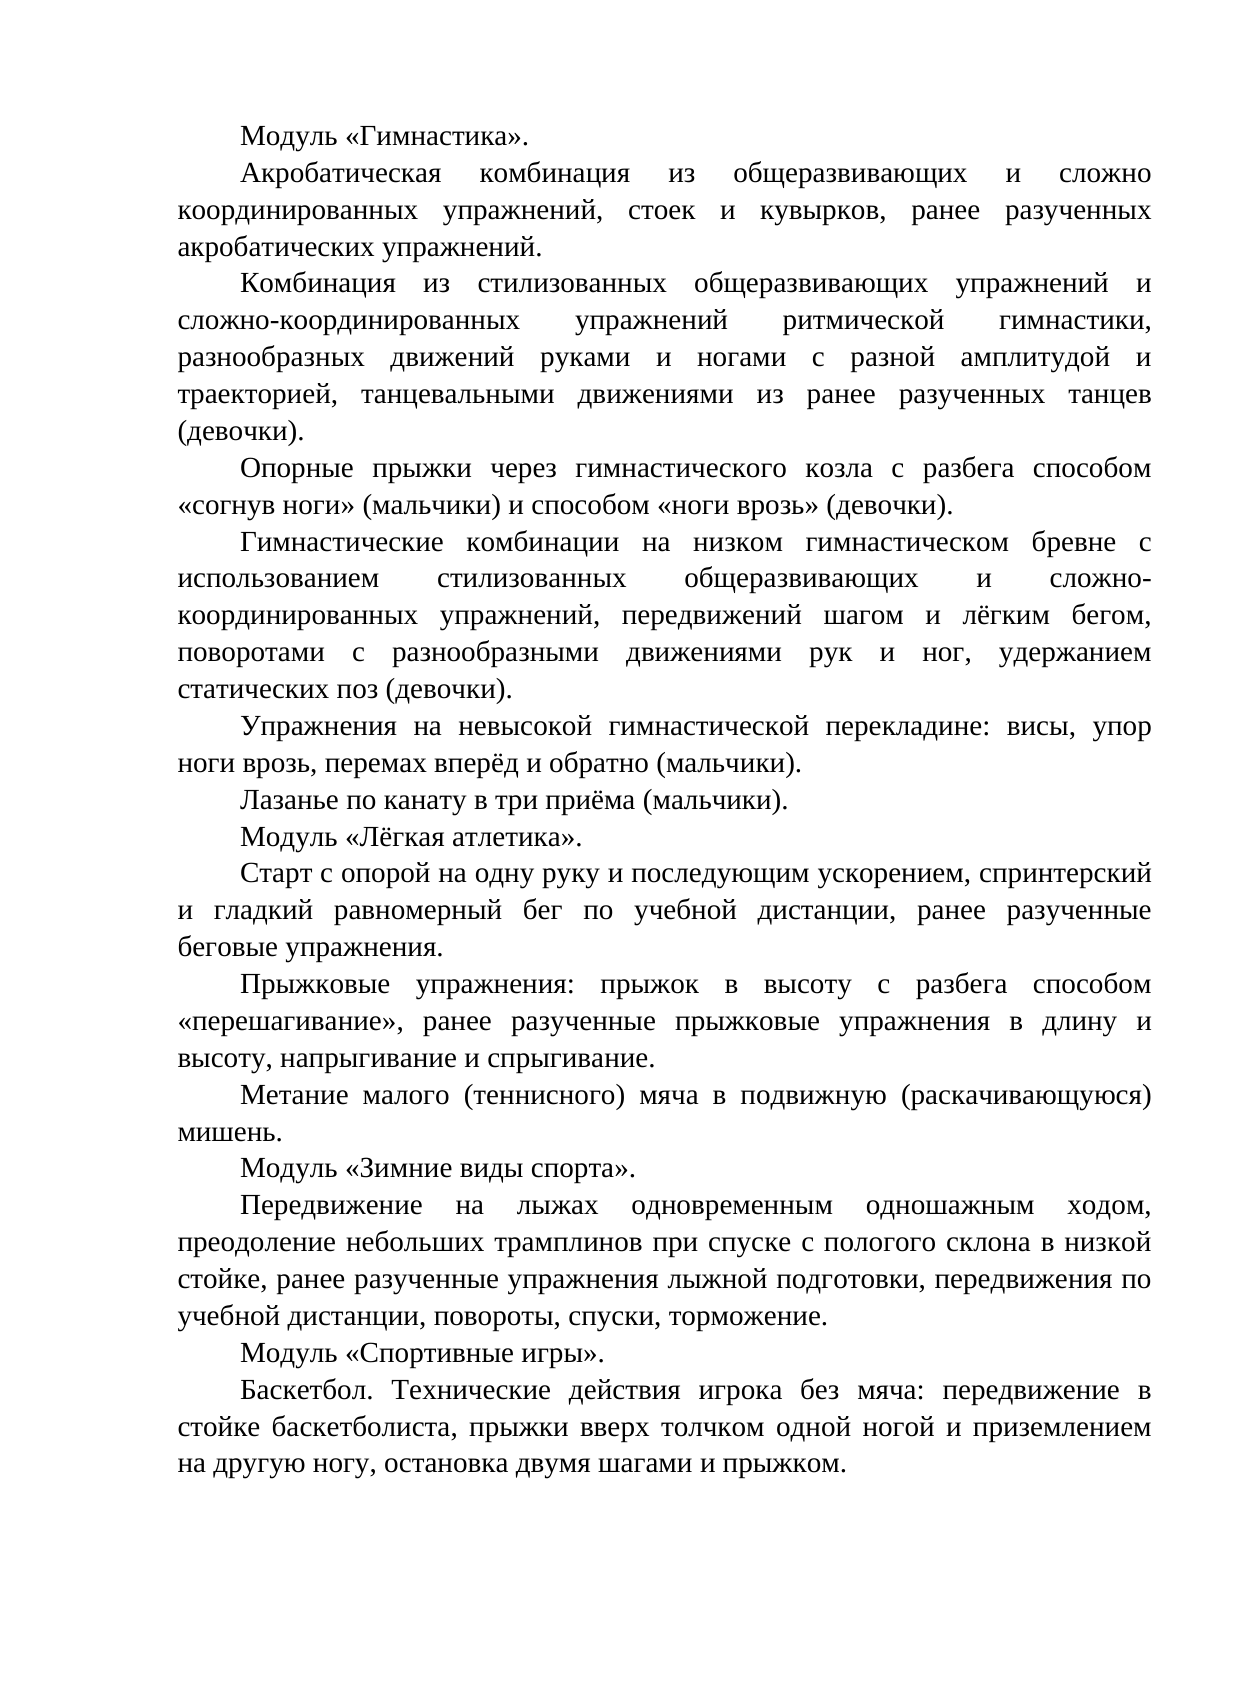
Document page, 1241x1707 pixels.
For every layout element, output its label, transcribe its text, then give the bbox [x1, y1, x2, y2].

text Модуль «Гимнастика». [177, 118, 1152, 152]
text Баскетбол. Технические действия игрока без мяча: передвижение в стойке баскетболиста, прыжки вверх толчком одной ногой и приземлением на другую ногу, остановка двумя шагами и прыжком. [177, 1372, 1152, 1479]
text Упражнения на невысокой гимнастической перекладине: висы, упор ноги врозь, перемах вперёд и обратно (мальчики). [177, 708, 1152, 778]
text Передвижение на лыжах одновременным одношажным ходом, преодоление небольших трамплинов при спуске с пологого склона в низкой стойке, ранее разученные упражнения лыжной подготовки, передвижения по учебной дистанции, повороты, спуски, торможение. [177, 1187, 1152, 1332]
text Комбинация из стилизованных общеразвивающих упражнений и сложно-координированных упражнений ритмической гимнастики, разнообразных движений руками и ногами с разной амплитудой и траекторией, танцевальными движениями из ранее разученных танцев (девочки). [177, 266, 1152, 447]
text Акробатическая комбинация из общеразвивающих и сложно координированных упражнений, стоек и кувырков, ранее разученных акробатических упражнений. [177, 155, 1152, 262]
text Метание малого (теннисного) мяча в подвижную (раскачивающуюся) мишень. [177, 1077, 1152, 1147]
text Опорные прыжки через гимнастического козла с разбега способом «согнув ноги» (мальчики) и способом «ноги врозь» (девочки). [177, 450, 1152, 520]
text Модуль «Зимние виды спорта». [177, 1151, 1152, 1184]
text Прыжковые упражнения: прыжок в высоту с разбега способом «перешагивание», ранее разученные прыжковые упражнения в длину и высоту, напрыгивание и спрыгивание. [177, 966, 1152, 1073]
text Лазанье по канату в три приёма (мальчики). [177, 782, 1152, 815]
text Старт с опорой на одну руку и последующим ускорением, спринтерский и гладкий равномерный бег по учебной дистанции, ранее разученные беговые упражнения. [177, 856, 1152, 963]
text Модуль «Спортивные игры». [177, 1335, 1152, 1368]
text Гимнастические комбинации на низком гимнастическом бревне с использованием стилизованных общеразвивающих и сложно-координированных упражнений, передвижений шагом и лёгким бегом, поворотами с разнообразными движениями рук и ног, удержанием статических поз (девочки). [177, 524, 1152, 705]
text Модуль «Лёгкая атлетика». [177, 819, 1152, 852]
